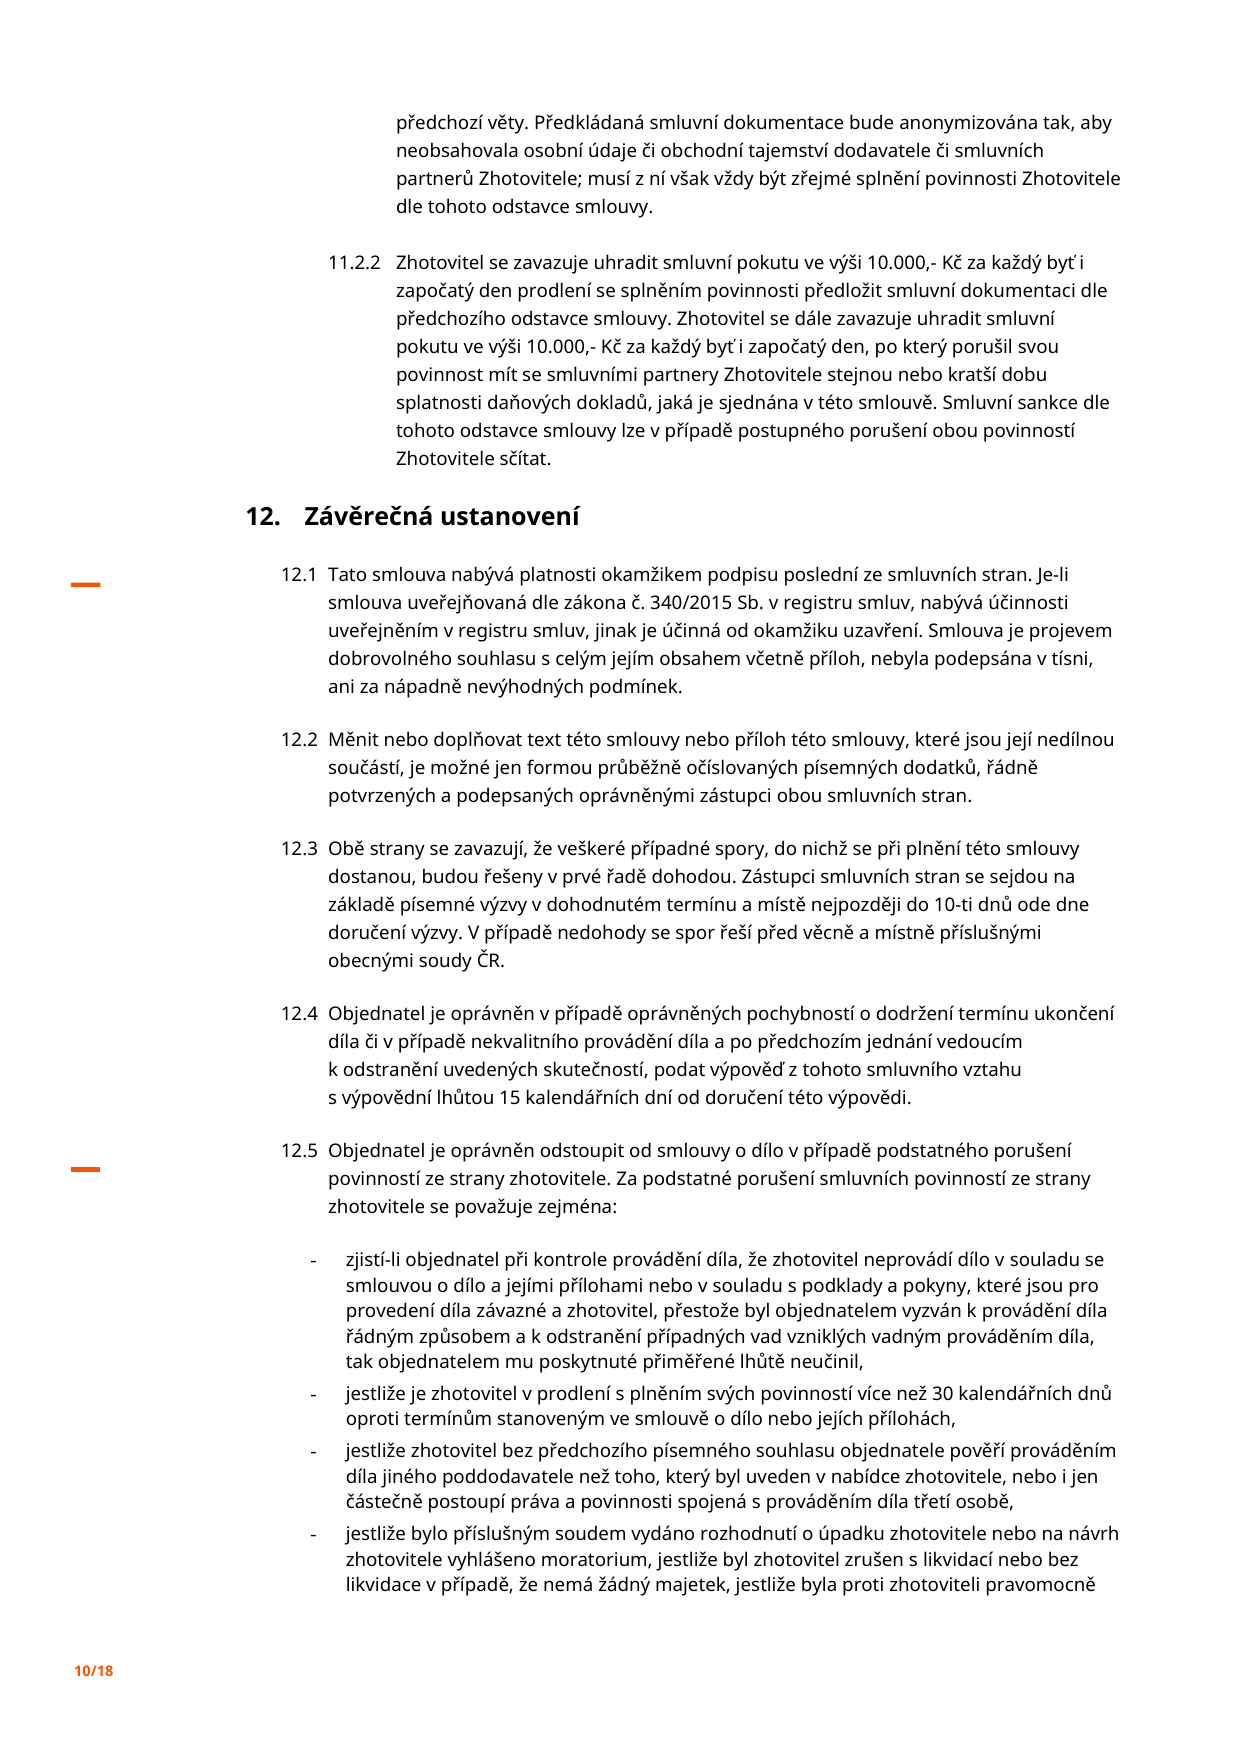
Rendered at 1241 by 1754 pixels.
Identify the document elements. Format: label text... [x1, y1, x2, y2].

list Tato smlouva nabývá platnosti okamžikem podpisu poslední ze smluvních stran. Je-li smlouva uveřejňovaná dle zákona č. 340/2015 Sb. v registru smluv, nabývá účinnosti uveřejněním v registru smluv, jinak je účinná od okamžiku uzavření. Smlouva je projevem dobrovolného souhlasu s celým jejím obsahem včetně příloh, nebyla podepsána v tísni, ani za nápadně nevýhodných podmínek. [281, 561, 1122, 698]
list Obě strany se zavazují, že veškeré případné spory, do nichž se při plnění této smlouvy dostanou, budou řešeny v prvé řadě dohodou. Zástupci smluvních stran se sejdou na základě písemné výzvy v dohodnutém termínu a místě nejpozději do 10-ti dnů ode dne doručení výzvy. V případě nedohody se spor řeší před věcně a místně příslušnými obecnými soudy ČR. [281, 835, 1122, 973]
list Zhotovitel se zavazuje uhradit smluvní pokutu ve výši 10.000,- Kč za každý byť i započatý den prodlení se splněním povinnosti předložit smluvní dokumentaci dle předchozího odstavce smlouvy. Zhotovitel se dále zavazuje uhradit smluvní pokutu ve výši 10.000,- Kč za každý byť i započatý den, po který porušil svou povinnost mít se smluvními partnery Zhotovitele stejnou nebo kratší dobu splatnosti daňových dokladů, jaká je sjednána v této smlouvě. Smluvní sankce dle tohoto odstavce smlouvy lze v případě postupného porušení obou povinností Zhotovitele sčítat. [328, 249, 1122, 471]
list Měnit nebo doplňovat text této smlouvy nebo příloh této smlouvy, které jsou její nedílnou součástí, je možné jen formou průběžně očíslovaných písemných dodatků, řádně potvrzených a podepsaných oprávněnými zástupci obou smluvních stran. [281, 726, 1122, 808]
list Závěrečná ustanovení [245, 498, 1122, 533]
list Objednatel je oprávněn v případě oprávněných pochybností o dodržení termínu ukončení díla či v případě nekvalitního provádění díla a po předchozím jednání vedoucím k odstranění uvedených skutečností, podat výpověď z tohoto smluvního vztahu s výpovědní lhůtou 15 kalendářních dní od doručení této výpovědi. [281, 1000, 1122, 1110]
list zjistí-li objednatel při kontrole provádění díla, že zhotovitel neprovádí dílo v souladu se smlouvou o dílo a jejími přílohami nebo v souladu s podklady a pokyny, které jsou pro provedení díla závazné a zhotovitel, přestože byl objednatelem vyzván k provádění díla řádným způsobem a k odstranění případných vad vzniklých vadným prováděním díla, tak objednatelem mu poskytnuté přiměřené lhůtě neučinil, [310, 1246, 1122, 1374]
list jestliže zhotovitel bez předchozího písemného souhlasu objednatele pověří prováděním díla jiného poddodavatele než toho, který byl uveden v nabídce zhotovitele, nebo i jen částečně postoupí práva a povinnosti spojená s prováděním díla třetí osobě, [310, 1437, 1122, 1514]
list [310, 1520, 1122, 1597]
list jestliže je zhotovitel v prodlení s plněním svých povinností více než 30 kalendářních dnů oproti termínům stanoveným ve smlouvě o dílo nebo jejích přílohách, [310, 1380, 1122, 1431]
list Objednatel je oprávněn odstoupit od smlouvy o dílo v případě podstatného porušení povinností ze strany zhotovitele. Za podstatné porušení smluvních povinností ze strany zhotovitele se považuje zejména: [281, 1137, 1122, 1219]
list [328, 109, 1122, 219]
